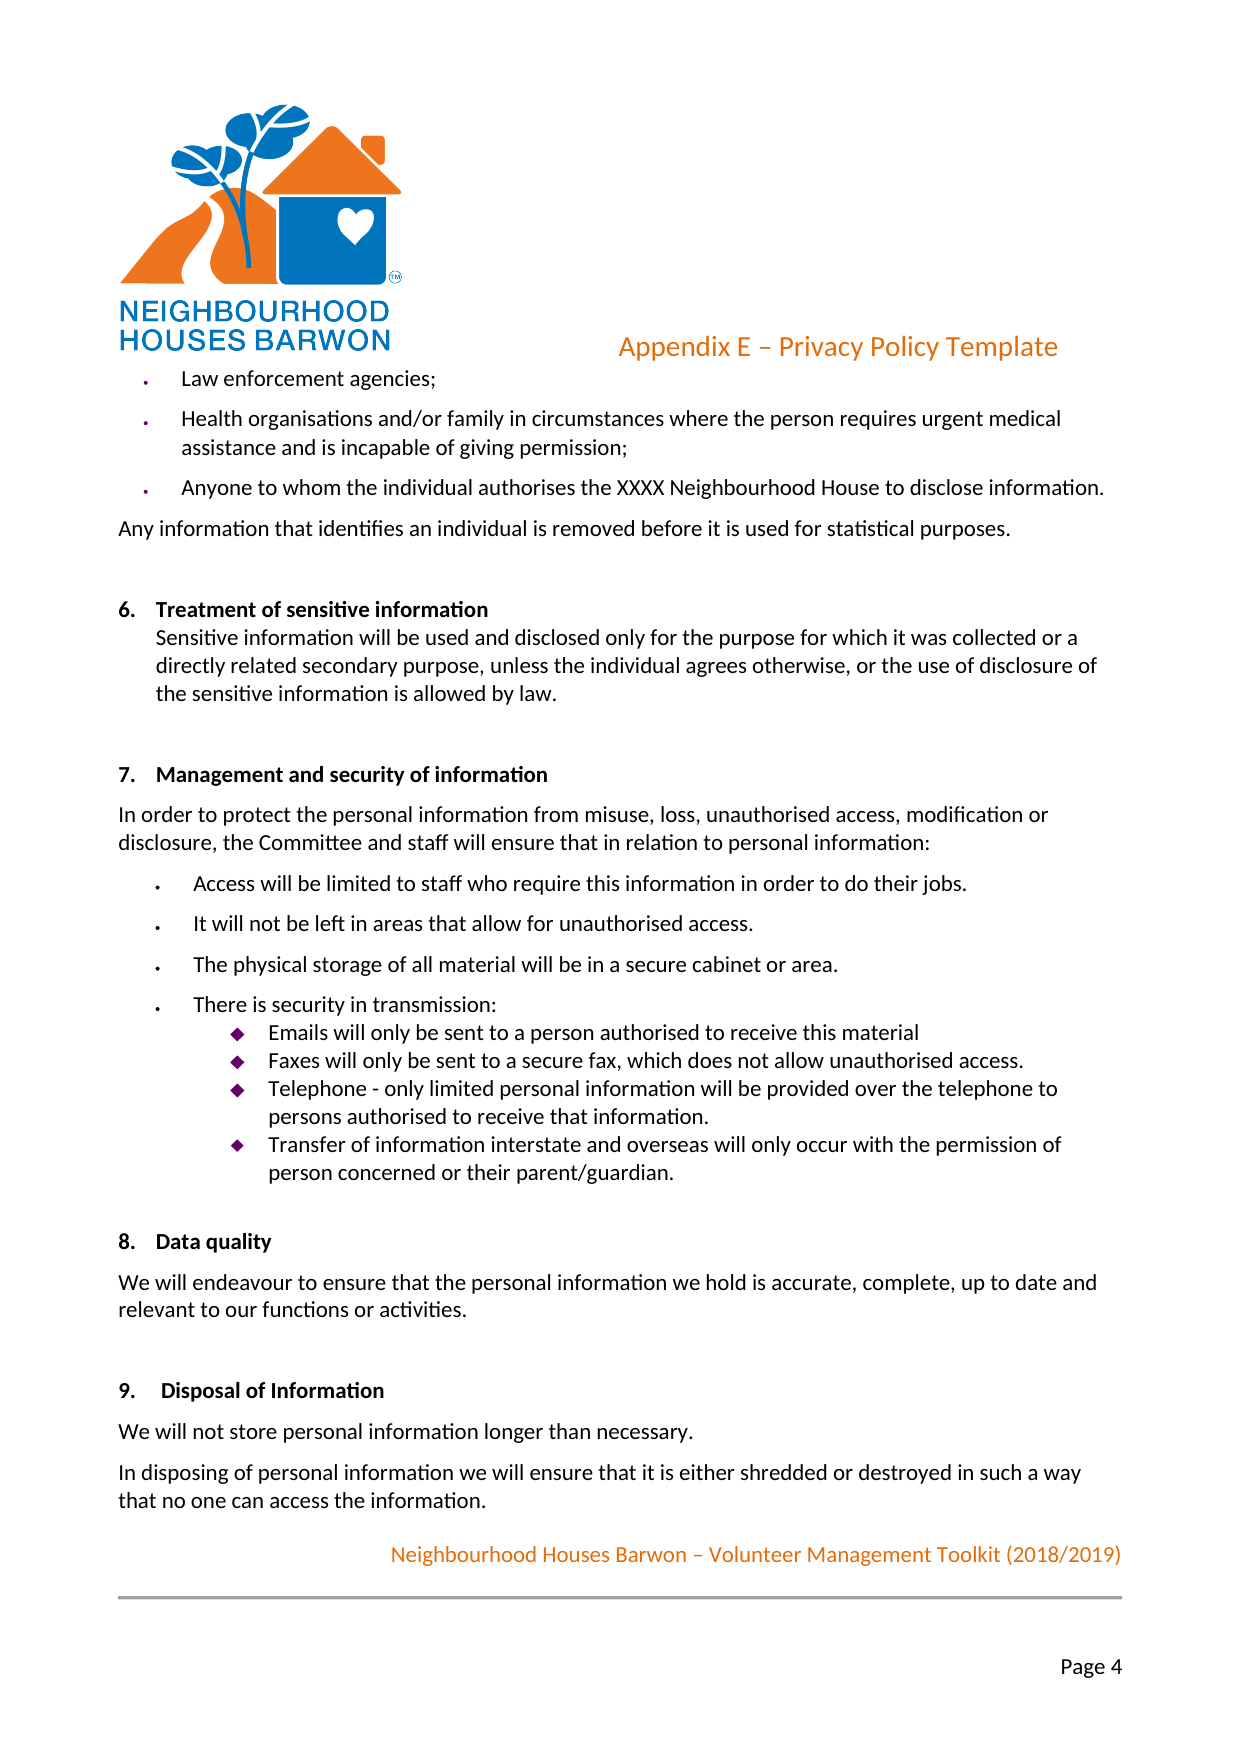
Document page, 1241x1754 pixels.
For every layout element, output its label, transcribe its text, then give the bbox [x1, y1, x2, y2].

list There is security in transmission: [156, 990, 1122, 1018]
list Health organisations and/or family in circumstances where the person requires urgent medical assistance and is incapable of giving permission; [144, 404, 1122, 461]
list The physical storage of all material will be in a secure cabinet or area. [156, 950, 1122, 978]
text In disposing of personal information we will ensure that it is either shredded or destroyed in such a way that no one can access the information. [118, 1458, 1122, 1514]
list Faxes will only be sent to a secure fax, which does not allow unauthorised access. [231, 1046, 1122, 1074]
list It will not be left in areas that allow for unauthorised access. [156, 909, 1122, 937]
list Treatment of sensitive information Sensitive information will be used and disclosed only for the purpose for which it was collected or a directly related secondary purpose, unless the individual agrees otherwise, or the use of disclosure of the sensitive information is allowed by law. [118, 595, 1122, 707]
text We will endeavour to ensure that the personal information we hold is accurate, complete, up to date and relevant to our functions or activities. [118, 1268, 1122, 1324]
list Anyone to whom the individual authorises the XXXX Neighbourhood House to disclose information. [144, 473, 1122, 501]
text Any information that identifies an individual is removed before it is used for statistical purposes. [118, 514, 1122, 542]
text In order to protect the personal information from misuse, loss, unauthorised access, modification or disclosure, the Committee and staff will ensure that in relation to personal information: [118, 800, 1122, 856]
list Emails will only be sent to a person authorised to receive this material [231, 1018, 1122, 1046]
text We will not store personal information longer than necessary. [118, 1417, 1122, 1445]
list Access will be limited to staff who require this information in order to do their jobs. [156, 869, 1122, 897]
list Data quality [118, 1227, 1122, 1255]
picture [118, 101, 404, 357]
list Management and security of information [118, 760, 1122, 788]
list Law enforcement agencies; [144, 364, 1122, 392]
list Telephone - only limited personal information will be provided over the telephone to persons authorised to receive that information. [231, 1074, 1122, 1131]
list Transfer of information interstate and overseas will only occur with the permission of person concerned or their parent/guardian. [231, 1131, 1122, 1187]
list Disposal of Information [118, 1377, 1122, 1405]
